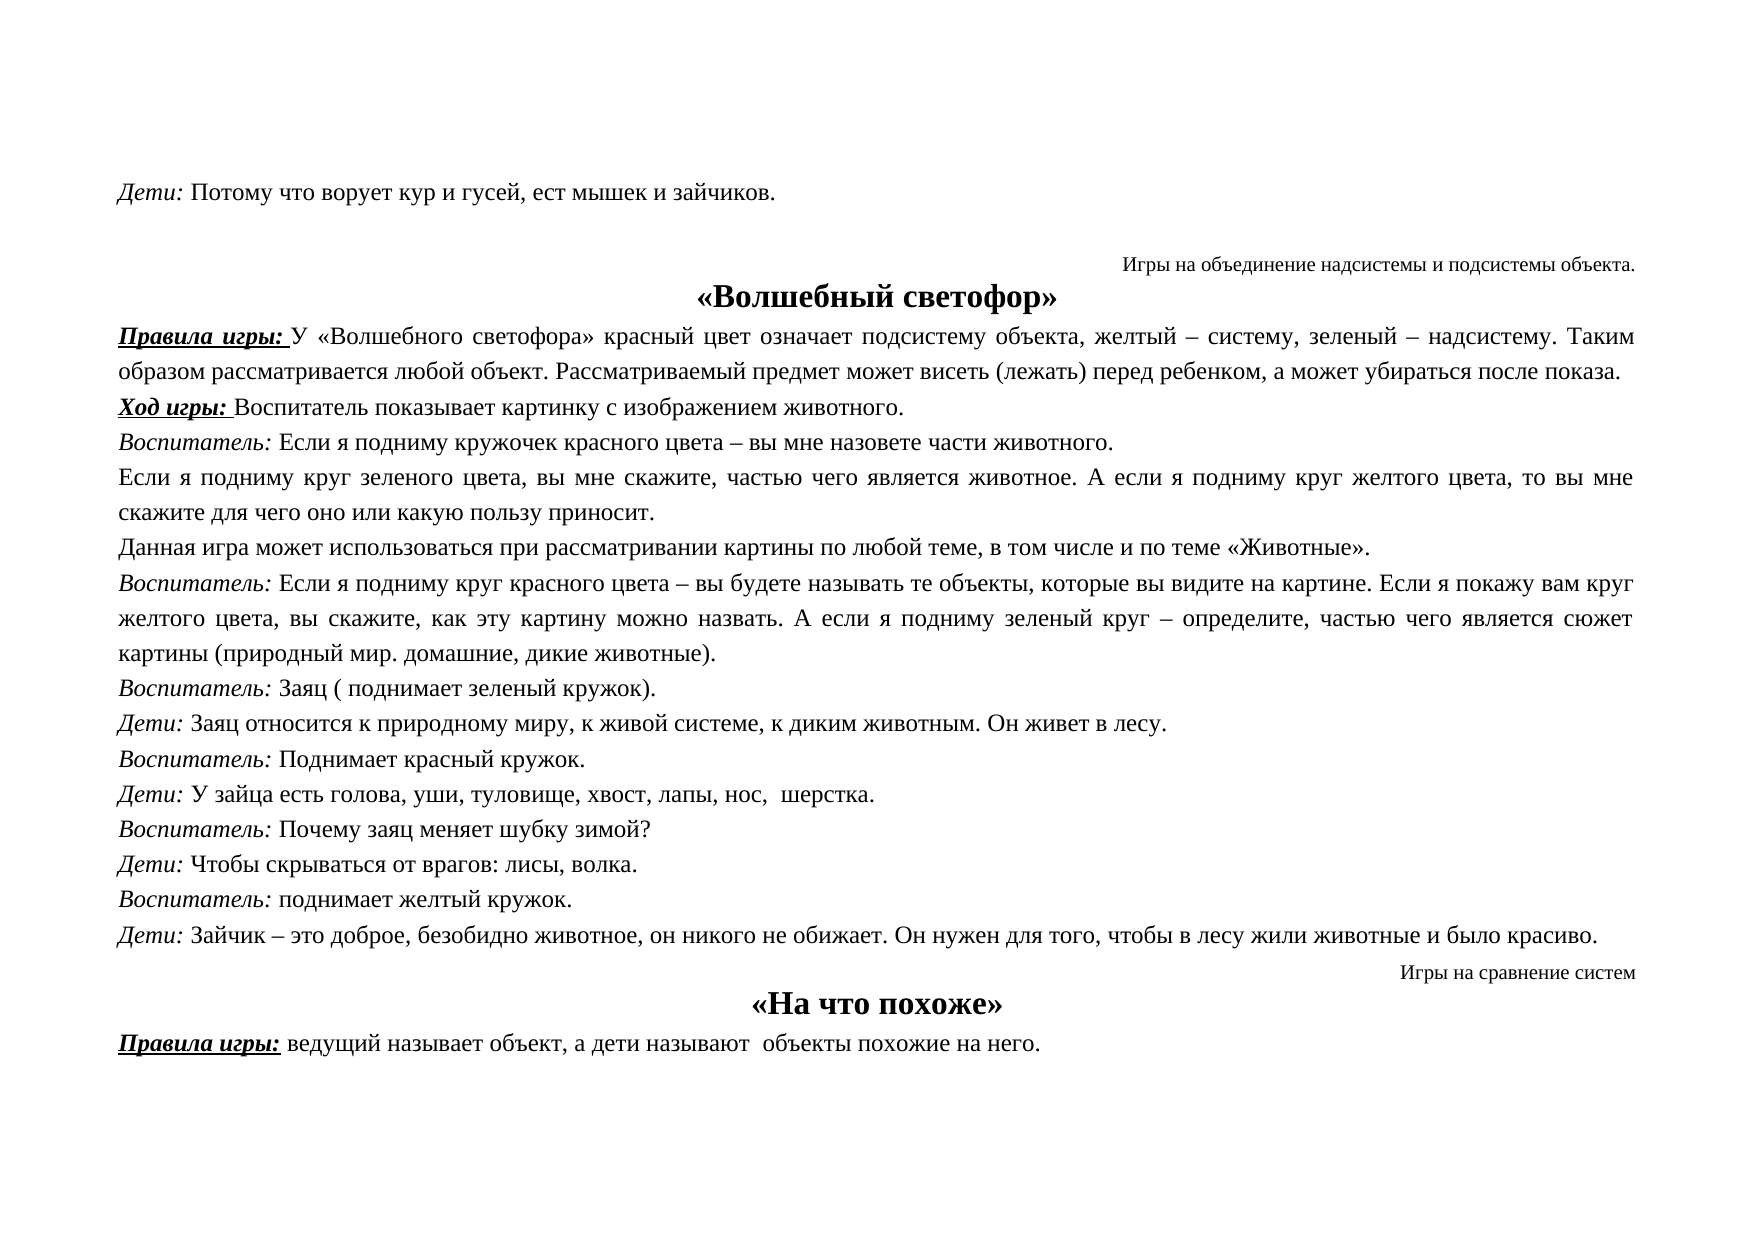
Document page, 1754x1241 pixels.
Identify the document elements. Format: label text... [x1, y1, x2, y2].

text Дети: Зайчик – это доброе, безобидно животное, он никого не обижает. Он нужен для того, чтобы в лесу жили животные и было красиво. [118, 913, 1636, 948]
text Воспитатель: Если я подниму круг красного цвета – вы будете называть те объекты, которые вы видите на картине. Если я покажу вам круг желтого цвета, вы скажите, как эту картину можно назвать. А если я подниму зеленый круг – определите, частью чего является сюжет картины (природный мир. домашние, дикие животные). [118, 561, 1636, 667]
text «Волшебный светофор» [118, 276, 1636, 315]
text Воспитатель: Заяц ( поднимает зеленый кружок). [118, 667, 1636, 702]
text Дети: У зайца есть голова, уши, туловище, хвост, лапы, нос, шерстка. [118, 772, 1636, 808]
text Дети: Заяц относится к природному миру, к живой системе, к диким животным. Он живет в лесу. [118, 702, 1636, 737]
text Игры на объединение надсистемы и подсистемы объекта. [118, 241, 1636, 276]
text Воспитатель: Если я подниму кружочек красного цвета – вы мне назовете части животного. [118, 420, 1636, 456]
text Воспитатель: Почему заяц меняет шубку зимой? [118, 808, 1636, 843]
text Воспитатель: Поднимает красный кружок. [118, 737, 1636, 772]
text Игры на сравнение систем [118, 948, 1636, 984]
text Воспитатель: поднимает желтый кружок. [118, 878, 1636, 913]
text «На что похоже» [118, 984, 1636, 1022]
text Если я подниму круг зеленого цвета, вы мне скажите, частью чего является животное. А если я подниму круг желтого цвета, то вы мне скажите для чего оно или какую пользу приносит. [118, 456, 1636, 526]
text Правила игры: ведущий называет объект, а дети называют объекты похожие на него. [118, 1022, 1636, 1057]
text Дети: Чтобы скрываться от врагов: лисы, волка. [118, 843, 1636, 878]
text Дети: Потому что ворует кур и гусей, ест мышек и зайчиков. [118, 177, 1636, 206]
text Данная игра может использоваться при рассматривании картины по любой теме, в том числе и по теме «Животные». [118, 526, 1636, 561]
text Правила игры: У «Волшебного светофора» красный цвет означает подсистему объекта, желтый – систему, зеленый – надсистему. Таким образом рассматривается любой объект. Рассматриваемый предмет может висеть (лежать) перед ребенком, а может убираться после показа. [118, 315, 1636, 385]
text Ход игры: Воспитатель показывает картинку с изображением животного. [118, 385, 1636, 420]
